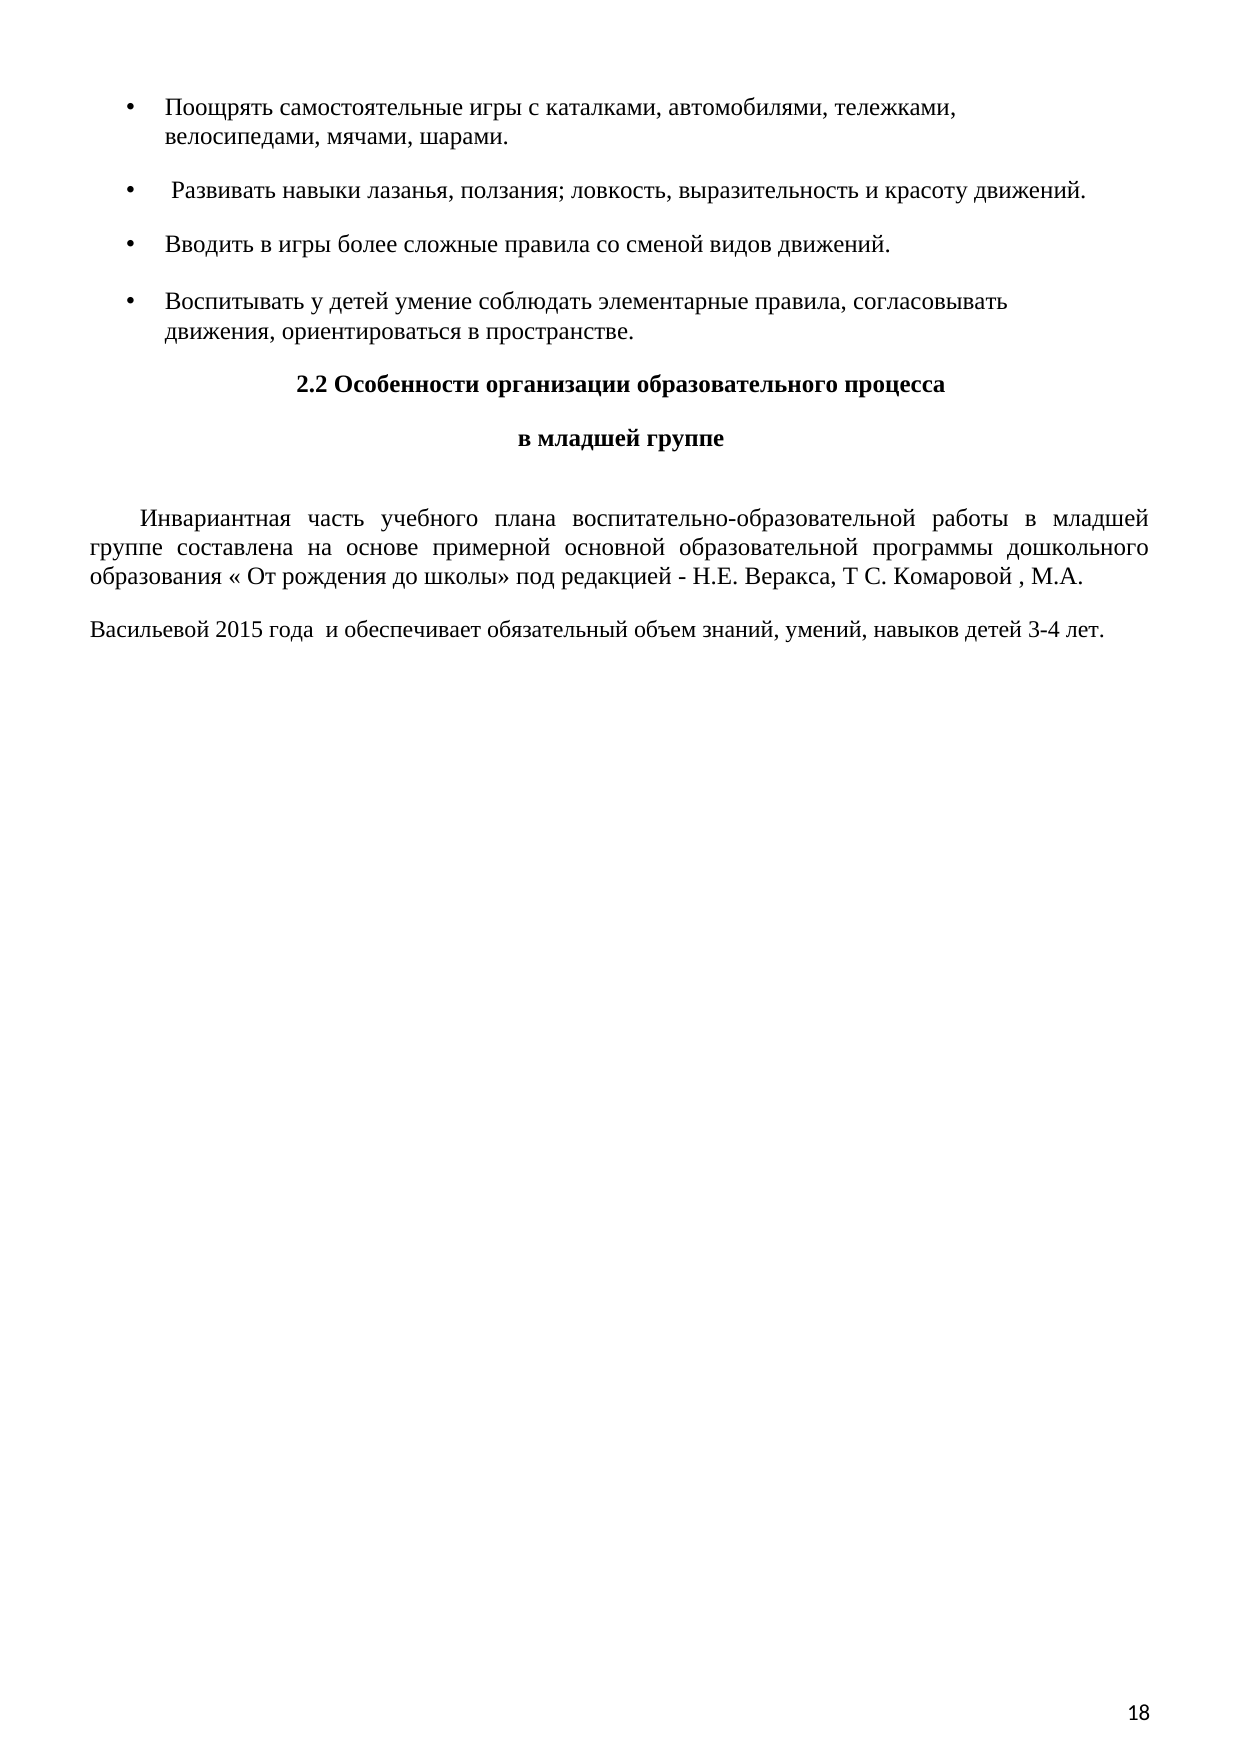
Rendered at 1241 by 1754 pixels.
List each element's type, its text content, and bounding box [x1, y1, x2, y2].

text 2.2 Особенности организации образовательного процесса [89, 369, 1152, 398]
list Развивать навыки лазанья, ползания; ловкость, выразительность и красоту движений. [126, 175, 1150, 204]
text Васильевой 2015 года и обеспечивает обязательный объем знаний, умений, навыков детей 3-4 лет. [89, 615, 1150, 643]
text Инвариантная часть учебного плана воспитательно-образовательной работы в младшей группе составлена на основе примерной основной образовательной программы дошкольного образования « От рождения до школы» под редакцией - Н.Е. Веракса, Т С. Комаровой , М.А. [89, 503, 1150, 590]
text в младшей группе [89, 423, 1152, 452]
list Вводить в игры более сложные правила со сменой видов движений. [126, 229, 1150, 258]
list Воспитывать у детей умение соблюдать элементарные правила, согласовывать движения, ориентироваться в пространстве. [126, 286, 1123, 344]
list Поощрять самостоятельные игры с каталками, автомобилями, тележками, велосипедами, мячами, шарами. [126, 92, 1119, 150]
